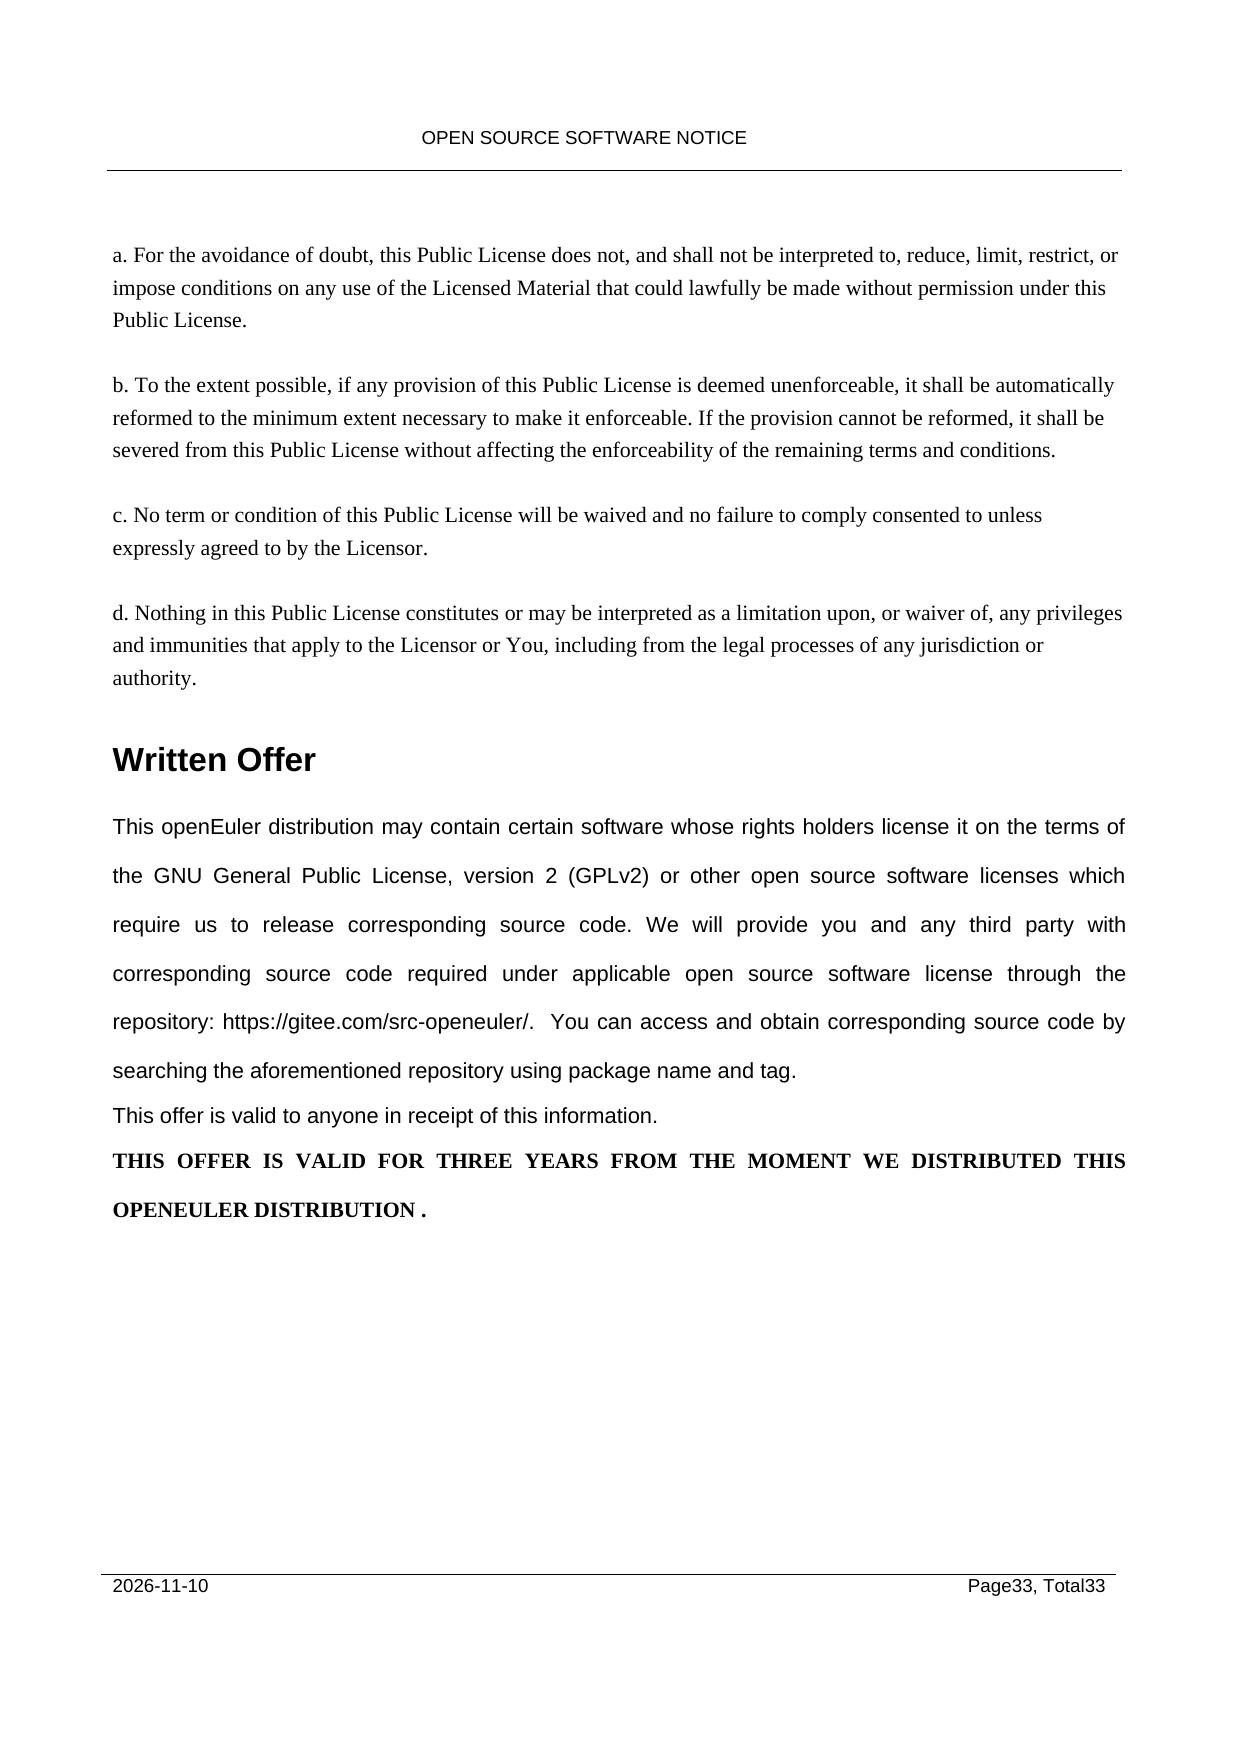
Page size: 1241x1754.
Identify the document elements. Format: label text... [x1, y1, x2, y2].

text This offer is valid to anyone in receipt of this information. [112, 1099, 1128, 1132]
text THIS OFFER IS VALID FOR THREE YEARS FROM THE MOMENT WE DISTRIBUTED THIS OPENEULER DISTRIBUTION . [112, 1144, 1128, 1226]
text This openEuler distribution may contain certain software whose rights holders license it on the terms of the GNU General Public License, version 2 (GPLv2) or other open source software licenses which require us to release corresponding source code. We will provide you and any third party with corresponding source code required under applicable open source software license through the repository: https://gitee.com/src-openeuler/. You can access and obtain corresponding source code by searching the aforementioned repository using package name and tag. [112, 811, 1128, 1087]
text Written Offer [112, 726, 1128, 791]
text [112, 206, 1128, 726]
